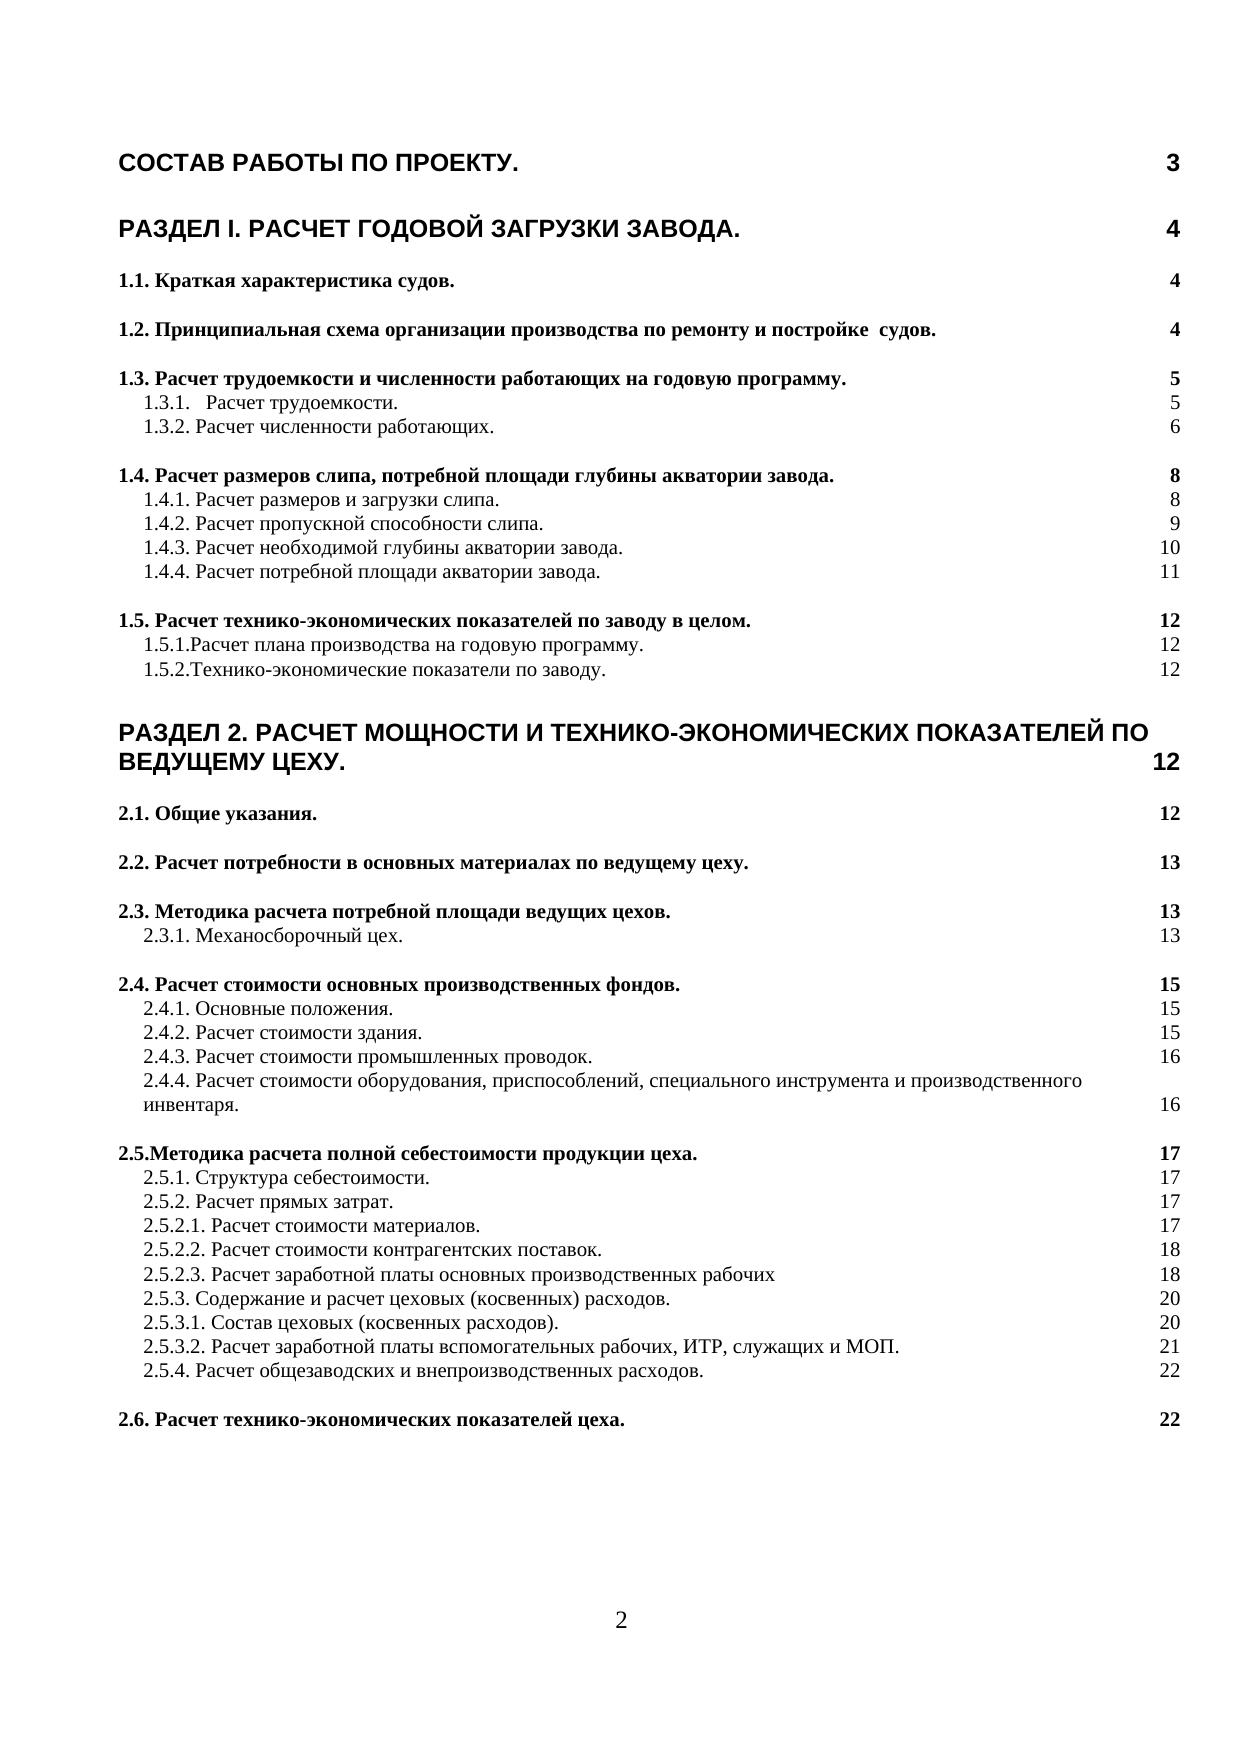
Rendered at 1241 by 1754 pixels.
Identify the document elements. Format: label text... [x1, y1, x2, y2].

text 2.5.Методика расчета полной себестоимости продукции цеха. 17 [118, 1141, 1181, 1165]
text 2.6. Расчет технико-экономических показателей цеха. 22 [118, 1407, 1181, 1431]
text 1.4.1. Расчет размеров и загрузки слипа. 8 [143, 487, 1181, 511]
text 2.5.2. Расчет прямых затрат. 17 [143, 1189, 1181, 1213]
text 1.4.4. Расчет потребной площади акватории завода. 11 [143, 559, 1181, 583]
text 2.3. Методика расчета потребной площади ведущих цехов. 13 [118, 899, 1181, 923]
text 1.5.1.Расчет плана производства на годовую программу. 12 [143, 632, 1181, 656]
text 2.3.1. Механосборочный цех. 13 [143, 923, 1181, 947]
text 1.5. Расчет технико-экономических показателей по заводу в целом. 12 [118, 608, 1181, 632]
text 2.5.4. Расчет общезаводских и внепроизводственных расходов. 22 [143, 1358, 1181, 1382]
text Раздел I. Расчет годовой загрузки завода. 4 [118, 214, 1181, 243]
text 1.4.2. Расчет пропускной способности слипа. 9 [143, 511, 1181, 535]
text 2.5.2.3. Расчет заработной платы основных производственных рабочих 18 [143, 1261, 1181, 1286]
text 1.4. Расчет размеров слипа, потребной площади глубины акватории завода. 8 [118, 463, 1181, 487]
text 1.5.2.Технико-экономические показатели по заводу. 12 [143, 656, 1181, 681]
text 2.4.2. Расчет стоимости здания. 15 [143, 1020, 1181, 1044]
text 2.5.2.2. Расчет стоимости контрагентских поставок. 18 [143, 1237, 1181, 1261]
text 1.1. Краткая характеристика судов. 4 [118, 268, 1181, 292]
text 1.4.3. Расчет необходимой глубины акватории завода. 10 [143, 535, 1181, 559]
text 2.5.3.1. Состав цеховых (косвенных расходов). 20 [143, 1309, 1181, 1334]
text 2.4.3. Расчет стоимости промышленных проводок. 16 [143, 1044, 1181, 1068]
text Состав работы по проекту. 3 [118, 148, 1181, 176]
text 2.5.3.2. Расчет заработной платы вспомогательных рабочих, ИТР, служащих и МОП. 21 [143, 1334, 1181, 1358]
text 2.4.1. Основные положения. 15 [143, 996, 1181, 1020]
text 1.2. Принципиальная схема организации производства по ремонту и постройке судов. 4 [118, 317, 1181, 341]
text Раздел 2. Расчет мощности и технико-экономических показателей по ведущему цеху. 12 [118, 718, 1181, 776]
text 1.3.1. Расчет трудоемкости. 5 [143, 390, 1181, 414]
text 2.5.3. Содержание и расчет цеховых (косвенных) расходов. 20 [143, 1286, 1181, 1309]
text 2.5.1. Структура себестоимости. 17 [143, 1165, 1181, 1189]
text 2.5.2.1. Расчет стоимости материалов. 17 [143, 1213, 1181, 1237]
text 2.2. Расчет потребности в основных материалах по ведущему цеху. 13 [118, 849, 1181, 874]
text 2.4. Расчет стоимости основных производственных фондов. 15 [118, 972, 1181, 996]
text 1.3. Расчет трудоемкости и численности работающих на годовую программу. 5 [118, 366, 1181, 390]
text 2.1. Общие указания. 12 [118, 801, 1181, 824]
text 1.3.2. Расчет численности работающих. 6 [143, 414, 1181, 438]
text 2.4.4. Расчет стоимости оборудования, приспособлений, специального инструмента и производственного инвентаря. 16 [143, 1068, 1181, 1116]
